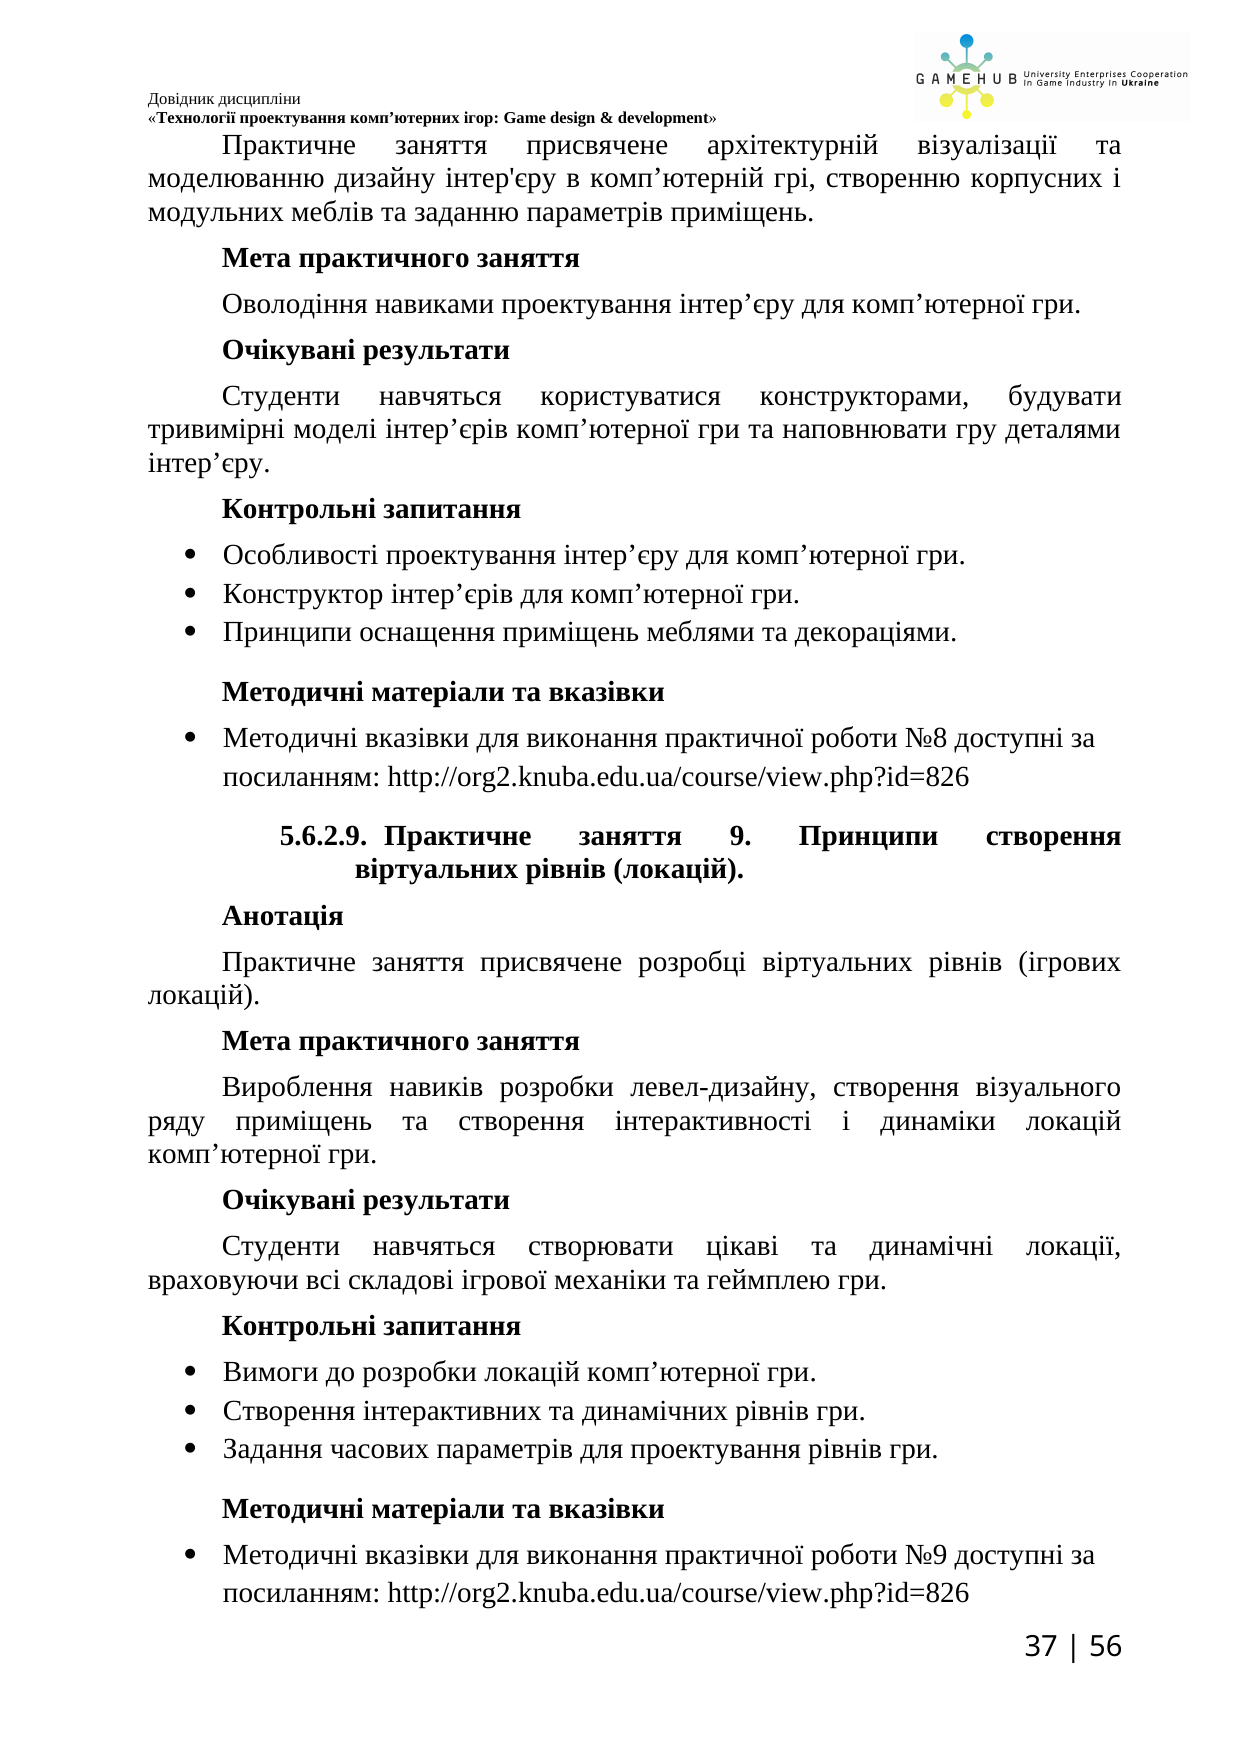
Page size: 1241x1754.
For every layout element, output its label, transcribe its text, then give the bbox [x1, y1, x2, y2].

list Вироблення навиків розробки левел-дизайну, створення візуального ряду приміщень та створення інтерактивності і динаміки локацій комп’ютерної гри. [148, 1069, 1122, 1170]
list Принципи оснащення приміщень меблями та декораціями. [185, 614, 1122, 648]
list Методичні вказівки для виконання практичної роботи №9 доступні за посиланням: http://org2.knuba.edu.ua/course/view.php?id=826 [185, 1537, 1122, 1609]
text Контрольні запитання [148, 1308, 1122, 1342]
text Очікувані результати [148, 332, 1122, 366]
text Студенти навчяться створювати цікаві та динамічні локації, враховуючи всі складові ігрової механіки та геймплею гри. [148, 1228, 1122, 1296]
list Оволодіння навиками проектування інтер’єру для комп’ютерної гри. [148, 286, 1122, 319]
list Задання часових параметрів для проектування рівнів гри. [185, 1431, 1122, 1465]
list Практичне заняття 9. Принципи створення віртуальних рівнів (локацій). [279, 818, 1122, 885]
list Вимоги до розробки локацій комп’ютерної гри. [185, 1354, 1122, 1388]
list Методичні вказівки для виконання практичної роботи №8 доступні за посиланням: http://org2.knuba.edu.ua/course/view.php?id=826 [185, 720, 1122, 792]
text Практичне заняття присвячене розробці віртуальних рівнів (ігрових локацій). [148, 944, 1122, 1011]
text Очікувані результати [148, 1182, 1122, 1216]
text Практичне заняття присвячене архітектурній візуалізації та моделюванню дизайну інтер'єру в комп’ютерній грі, створенню корпусних і модульних меблів та заданню параметрів приміщень. [148, 127, 1122, 227]
text Контрольні запитання [148, 491, 1122, 525]
text Мета практичного заняття [148, 1023, 1122, 1057]
list Створення інтерактивних та динамічних рівнів гри. [185, 1393, 1122, 1426]
picture [914, 32, 1192, 122]
text Методичні матеріали та вказівки [148, 1491, 1122, 1524]
list Конструктор інтер’єрів для комп’ютерної гри. [185, 576, 1122, 609]
text Методичні матеріали та вказівки [148, 674, 1122, 708]
list Особливості проектування інтер’єру для комп’ютерної гри. [185, 537, 1122, 571]
text Мета практичного заняття [148, 240, 1122, 273]
text Анотація [148, 898, 1122, 931]
text Студенти навчяться користуватися конструкторами, будувати тривимірні моделі інтер’єрів комп’ютерної гри та наповнювати гру деталями інтер’єру. [148, 378, 1122, 479]
